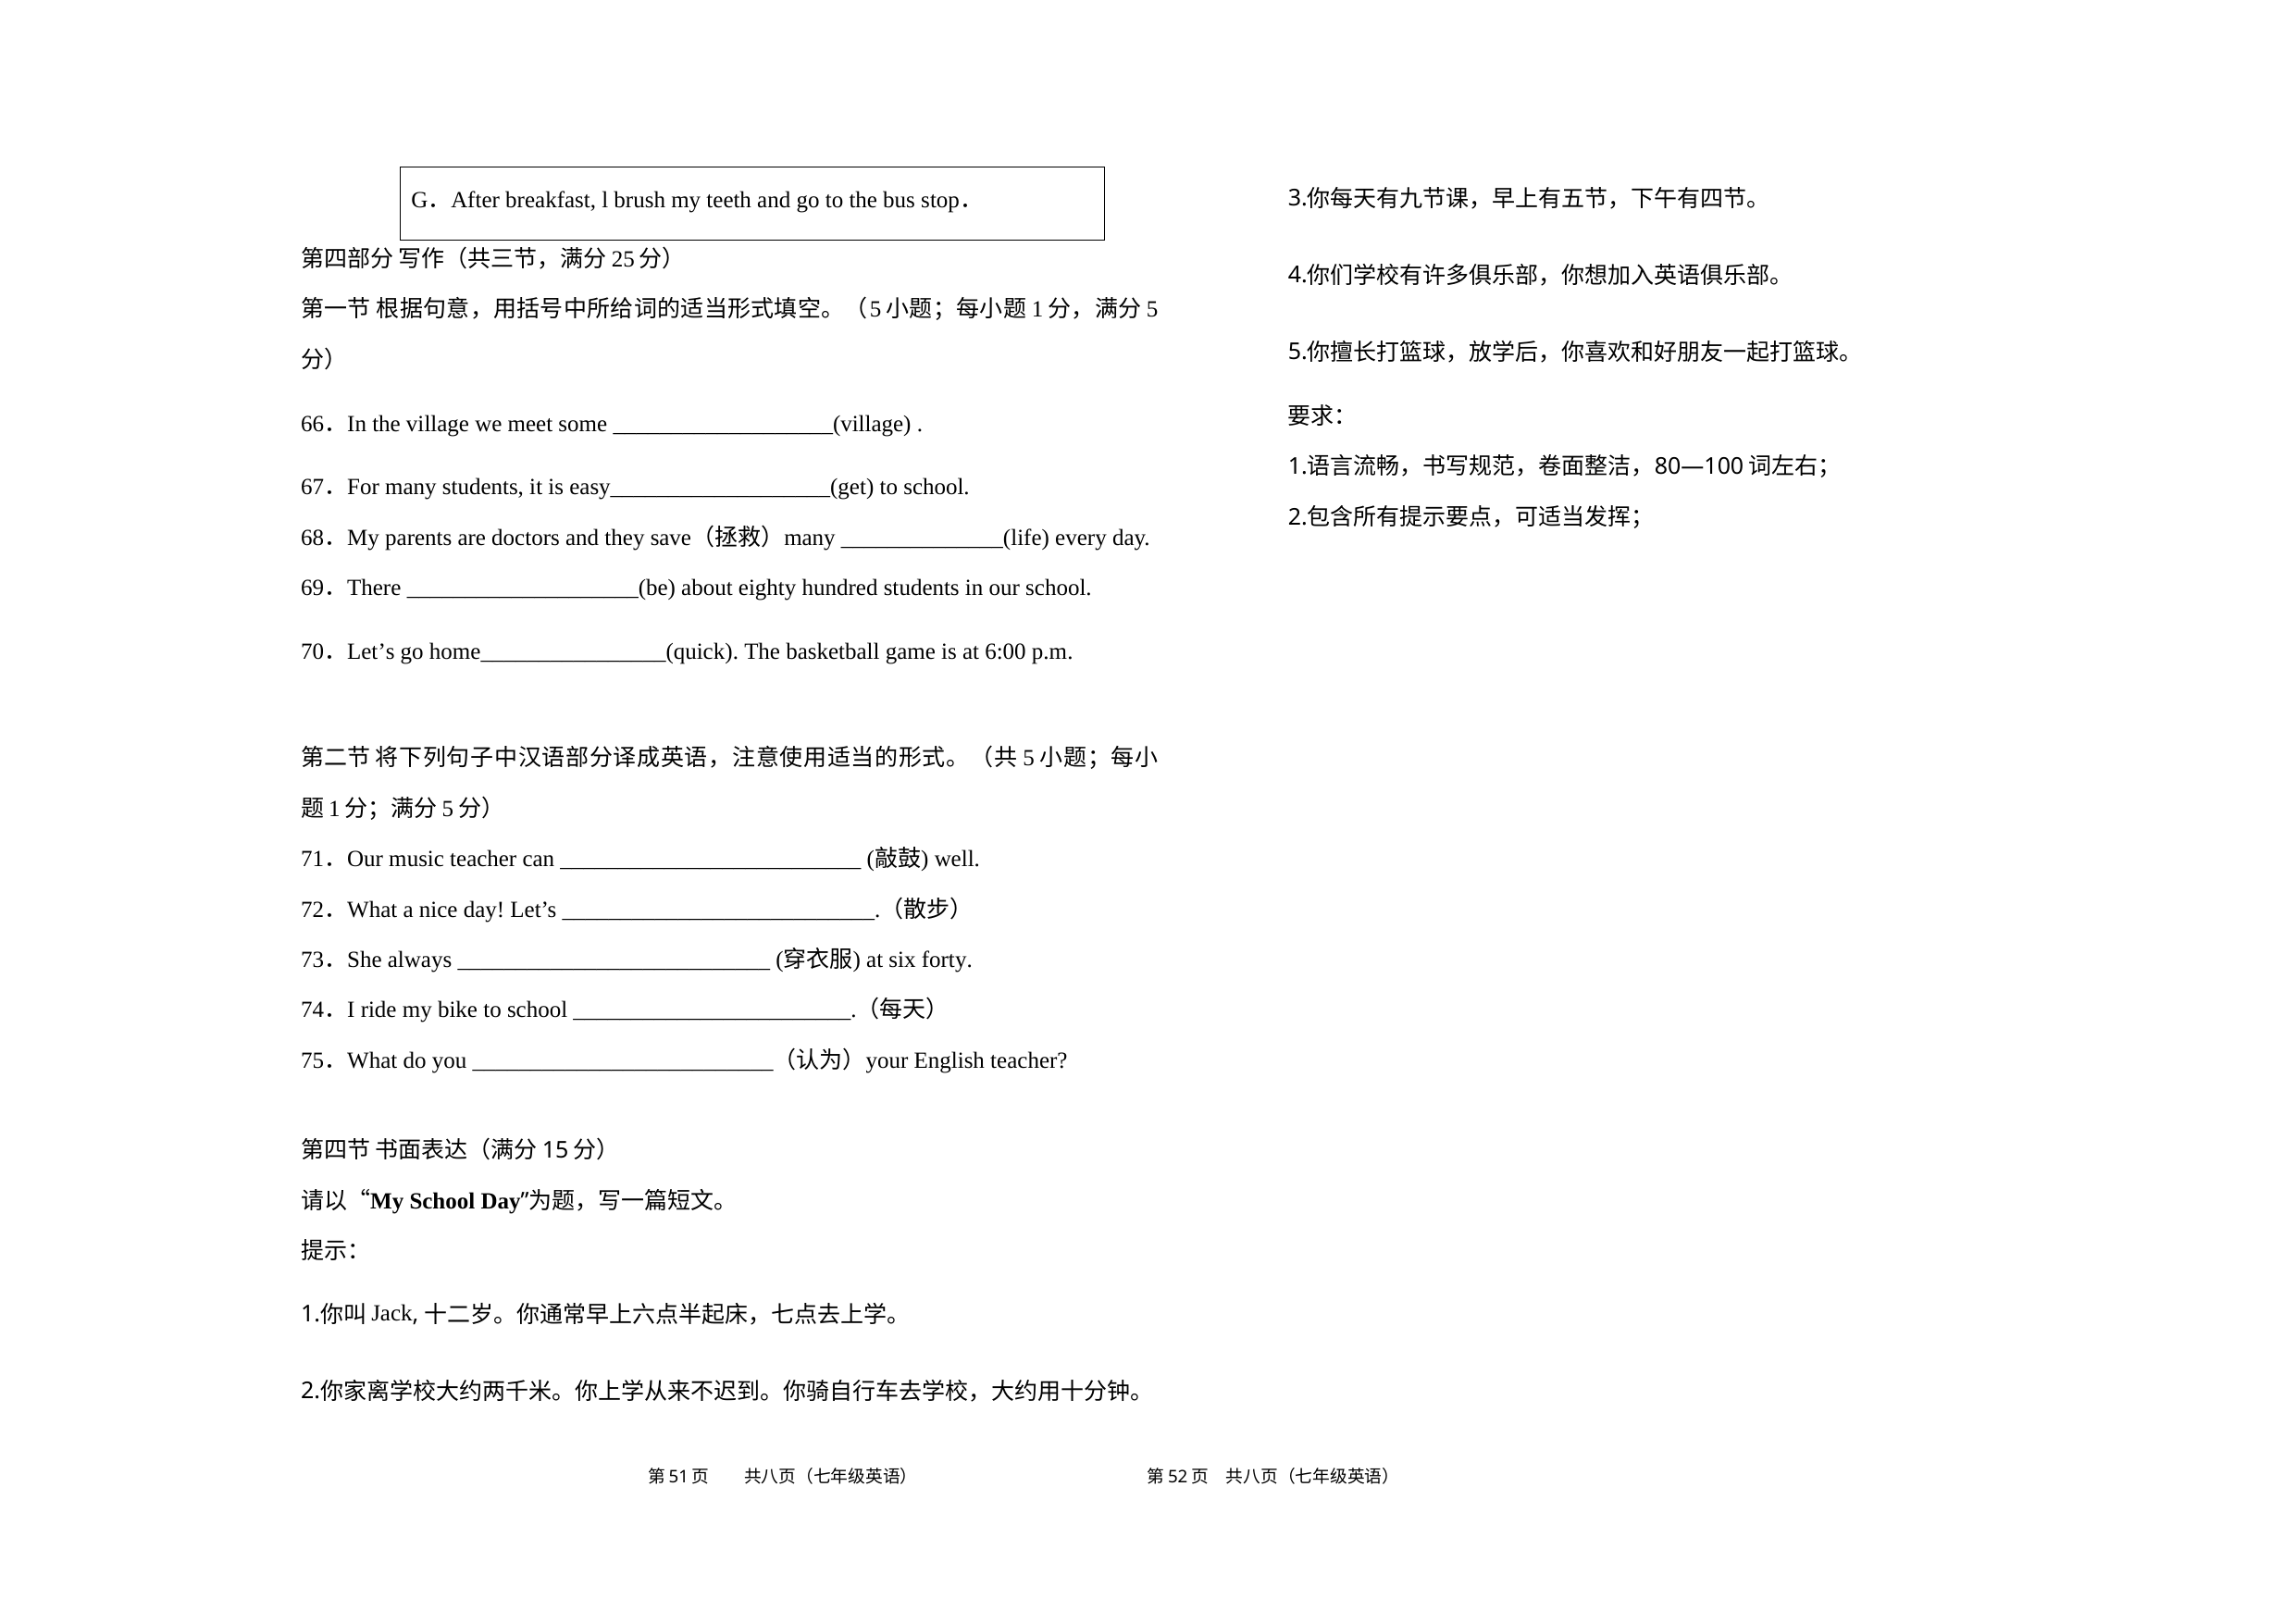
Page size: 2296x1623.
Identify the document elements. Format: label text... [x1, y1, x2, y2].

text 5.你擅长打篮球，放学后，你喜欢和好朋友一起打篮球。 [1288, 320, 2191, 380]
text 69．There ____________________(be) about eighty hundred students in our school. [301, 568, 1158, 602]
text 68．My parents are doctors and they save（拯救）many ______________(life) every day. [301, 518, 1204, 551]
text 2.你家离学校大约两千米。你上学从来不迟到。你骑自行车去学校，大约用十分钟。 [301, 1359, 1204, 1419]
text 75．What do you __________________________（认为）your English teacher? [301, 1041, 1158, 1074]
text 第一节 根据句意，用括号中所给词的适当形式填空。（5小题；每小题1分，满分5分） [301, 291, 1158, 374]
text 1.语言流畅，书写规范，卷面整洁，80—100词左右； [1288, 448, 2145, 481]
text 1.你叫Jack, 十二岁。你通常早上六点半起床，七点去上学。 [301, 1282, 1204, 1343]
text 71．Our music teacher can __________________________ (敲鼓) well. [301, 840, 1158, 873]
text 3.你每天有九节课，早上有五节，下午有四节。 [1288, 167, 2191, 227]
text 2.包含所有提示要点，可适当发挥； [1288, 498, 2145, 531]
text 第四部分 写作（共三节，满分25分） [301, 240, 1158, 274]
text 4.你们学校有许多俱乐部，你想加入英语俱乐部。 [1288, 243, 2191, 304]
text 73．She always ___________________________ (穿衣服) at six forty. [301, 940, 1158, 974]
text 请以“My School Day”为题，写一篇短文。 [301, 1182, 1158, 1215]
text 66．In the village we meet some ___________________(village) .源: [301, 391, 1204, 452]
text 67．For many students, it is easy___________________(get) to school. [301, 468, 1158, 502]
list 将下列句子中汉语部分译成英语，注意使用适当的形式。（共5小题；每小题1分；满分5分） [301, 739, 1158, 823]
text 70．Let’s go home________________(quick). The basketball game is at 6:00 p.m. [301, 619, 1204, 679]
list 书面表达（满分15分） [301, 1132, 1158, 1165]
text 要求： [1288, 397, 2145, 431]
text 74．I ride my bike to school ________________________.（每天） [301, 991, 1158, 1024]
text 提示： [301, 1232, 1158, 1266]
text 72．What a nice day! Let’s ___________________________.（散步） [301, 890, 1158, 923]
